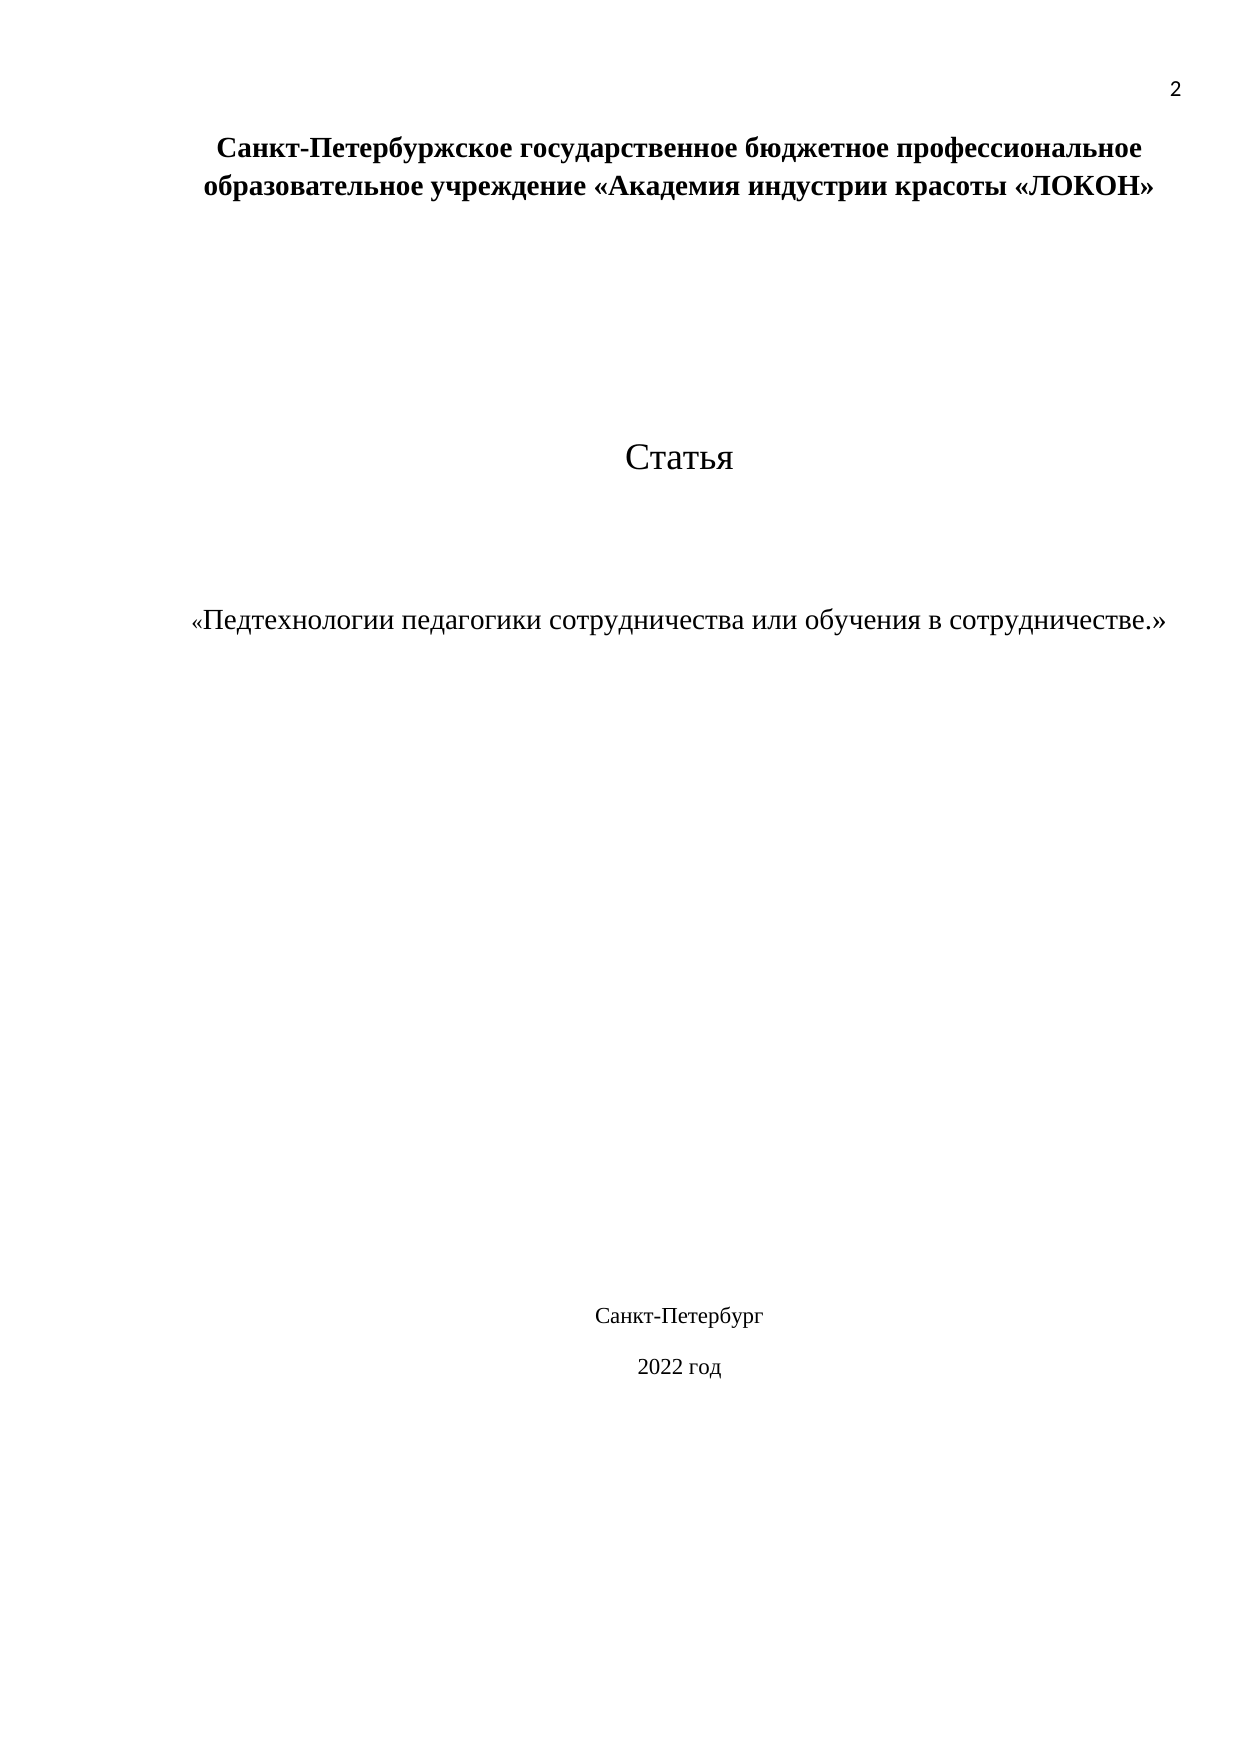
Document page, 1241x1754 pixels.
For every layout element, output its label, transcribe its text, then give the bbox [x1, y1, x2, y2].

text Статья [177, 435, 1181, 478]
text 2022 год [177, 1353, 1181, 1379]
text Санкт-Петербуржское государственное бюджетное профессиональное образовательное учреждение «Академия индустрии красоты «ЛОКОН» [177, 130, 1181, 202]
text Санкт-Петербург [177, 1302, 1181, 1328]
text «Педтехнологии педагогики сотрудничества или обучения в сотрудничестве.» [177, 542, 1181, 635]
